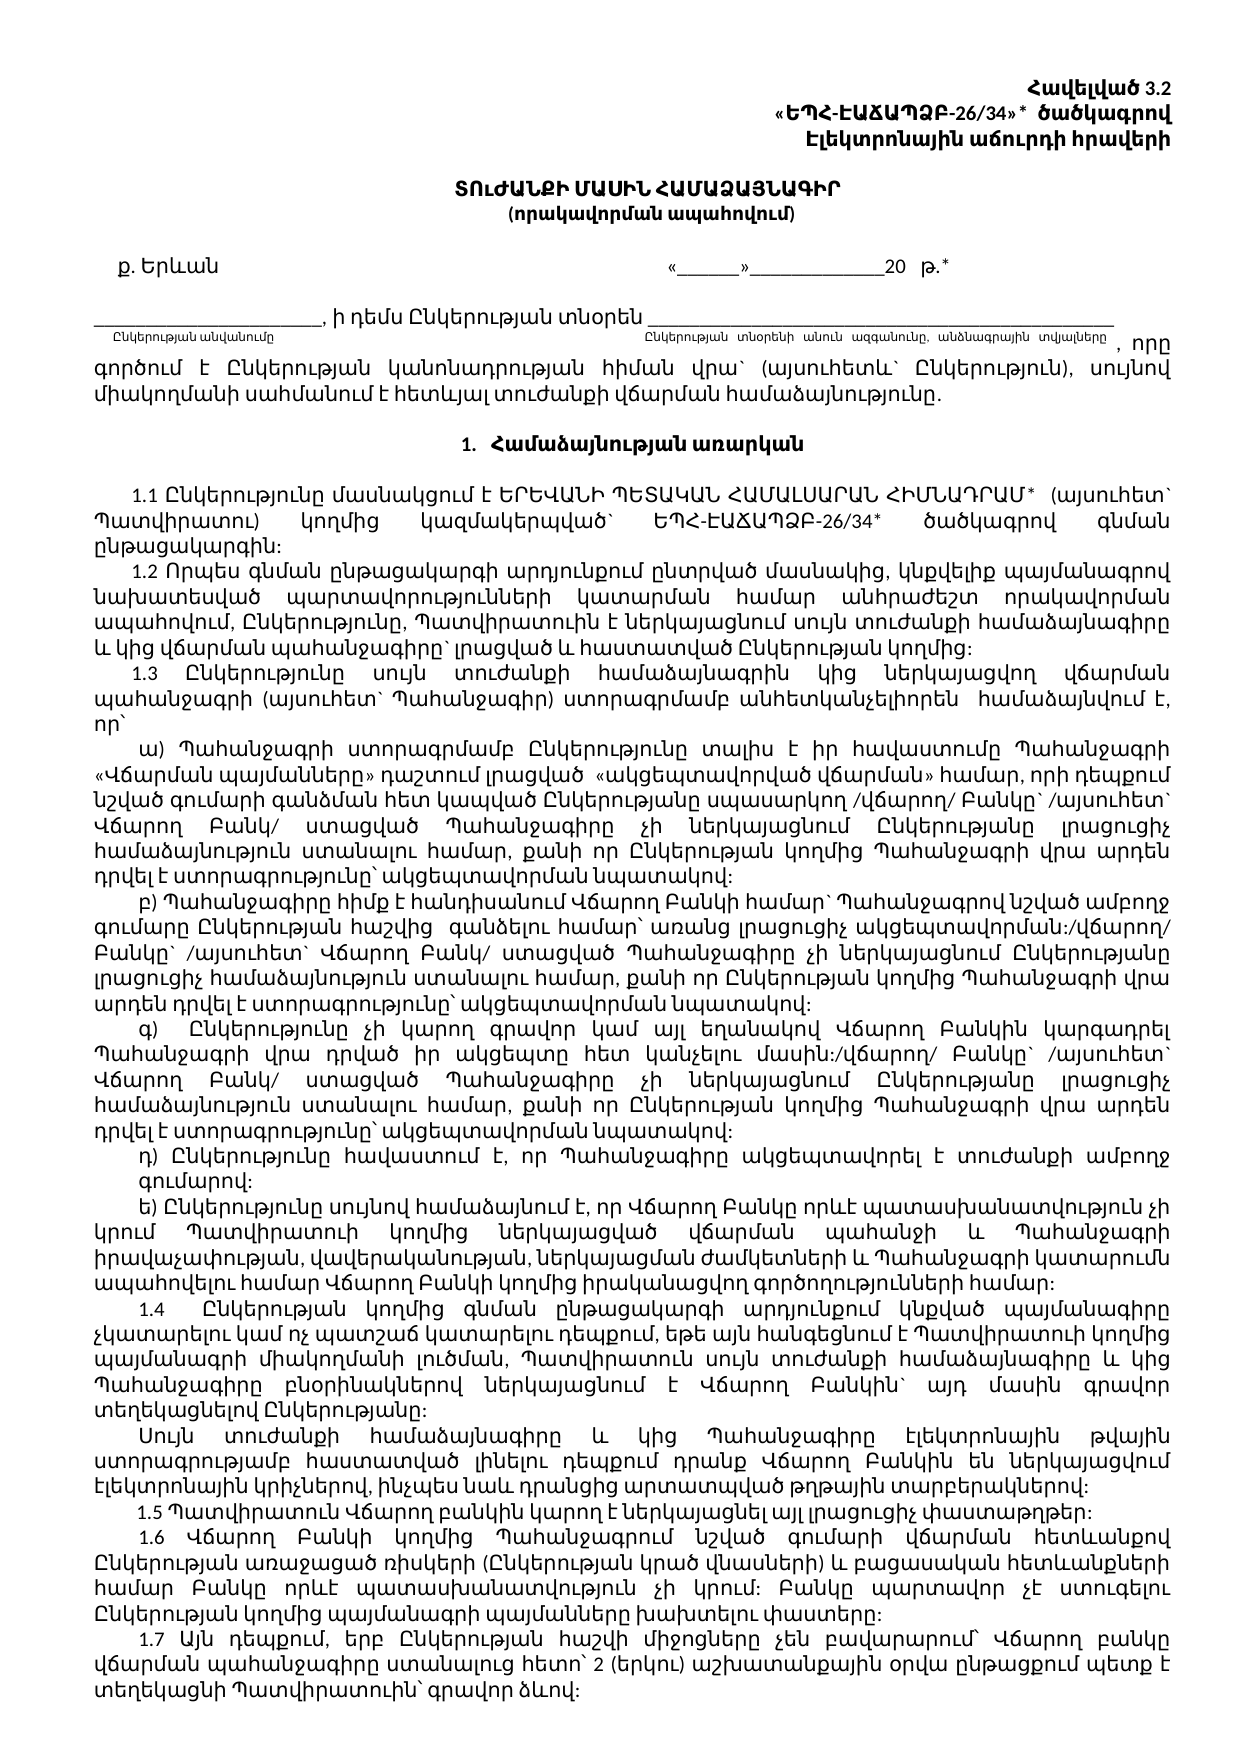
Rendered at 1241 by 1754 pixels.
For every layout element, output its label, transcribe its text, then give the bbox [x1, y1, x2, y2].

text 1.7 Այն դեպքում, երբ Ընկերության հաշվի միջոցները չեն բավարարում՝ Վճարող բանկը վճարման պահանջագիրը ստանալուց հետո՝ 2 (երկու) աշխատանքային օրվա ընթացքում պետք է տեղեկացնի Պատվիրատուին՝ գրավոր ձևով: [94, 1626, 1171, 1702]
text ՏՈւԺԱՆՔԻ ՄԱՍԻՆ ՀԱՄԱՁԱՅՆԱԳԻՐ [94, 177, 1171, 202]
text դ) Ընկերությունը հավաստում է, որ Պահանջագիրը ակցեպտավորել է տուժանքի ամբողջ գումարով: [138, 1143, 1171, 1194]
text 1.2 Որպես գնման ընթացակարգի արդյունքում ընտրված մասնակից, կնքվելիք պայմանագրով նախատեսված պարտավորությունների կատարման համար անհրաժեշտ որակավորման ապահովում, Ընկերությունը, Պատվիրատուին է ներկայացնում սույն տուժանքի համաձայնագիրը և կից վճարման պահանջագիրը` լրացված և հաստատված Ընկերության կողմից: [94, 559, 1171, 660]
text բ) Պահանջագիրը հիմք է հանդիսանում Վճարող Բանկի համար` Պահանջագրով նշված ամբողջ գումարը Ընկերության հաշվից գանձելու համար՝ առանց լրացուցիչ ակցեպտավորման:/վճարող/ Բանկը` /այսուհետ` Վճարող Բանկ/ ստացված Պահանջագիրը չի ներկայացնում Ընկերությանը լրացուցիչ համաձայնություն ստանալու համար, քանի որ Ընկերության կողմից Պահանջագրի վրա արդեն դրվել է ստորագրությունը՝ ակցեպտավորման նպատակով: [94, 889, 1171, 1016]
text «ԵՊՀ-ԷԱՃԱՊՁԲ-26/34»* ծածկագրով [94, 100, 1171, 126]
text 1. Համաձայնության առարկան [94, 432, 1171, 457]
text ա) Պահանջագրի ստորագրմամբ Ընկերությունը տալիս է իր հավաստումը Պահանջագրի «Վճարման պայմանները» դաշտում լրացված «ակցեպտավորված վճարման» համար, որի դեպքում նշված գումարի գանձման հետ կապված Ընկերությանը սպասարկող /վճարող/ Բանկը` /այսուհետ` Վճարող Բանկ/ ստացված Պահանջագիրը չի ներկայացնում Ընկերությանը լրացուցիչ համաձայնություն ստանալու համար, քանի որ Ընկերության կողմից Պահանջագրի վրա արդեն դրվել է ստորագրությունը՝ ակցեպտավորման նպատակով: [94, 737, 1171, 889]
text ք. Երևան «______»_____________20 թ.* [94, 254, 1171, 279]
text գ) Ընկերությունը չի կարող գրավոր կամ այլ եղանակով Վճարող Բանկին կարգադրել Պահանջագրի վրա դրված իր ակցեպտը հետ կանչելու մասին:/վճարող/ Բանկը` /այսուհետ` Վճարող Բանկ/ ստացված Պահանջագիրը չի ներկայացնում Ընկերությանը լրացուցիչ համաձայնություն ստանալու համար, քանի որ Ընկերության կողմից Պահանջագրի վրա արդեն դրվել է ստորագրությունը՝ ակցեպտավորման նպատակով: [94, 1016, 1171, 1143]
text ե) Ընկերությունը սույնով համաձայնում է, որ Վճարող Բանկը որևէ պատասխանատվություն չի կրում Պատվիրատուի կողմից ներկայացված վճարման պահանջի և Պահանջագրի իրավաչափության, վավերականության, ներկայացման ժամկետների և Պահանջագրի կատարումն ապահովելու համար Վճարող Բանկի կողմից իրականացվող գործողությունների համար: [94, 1194, 1171, 1296]
text Հավելված 3.2 [94, 75, 1171, 100]
text (որակավորման ապահովում) [94, 202, 1171, 225]
text 1.1 Ընկերությունը մասնակցում է ԵՐԵՎԱՆԻ ՊԵՏԱԿԱՆ ՀԱՄԱԼՍԱՐԱՆ ՀԻՄՆԱԴՐԱՄ* (այսուհետ` Պատվիրատու) կողմից կազմակերպված` ԵՊՀ-ԷԱՃԱՊՁԲ-26/34* ծածկագրով գնման ընթացակարգին: [94, 482, 1171, 559]
text Էլեկտրոնային աճուրդի հրավերի [94, 126, 1171, 151]
text 1.4 Ընկերության կողմից գնման ընթացակարգի արդյունքում կնքված պայմանագիրը չկատարելու կամ ոչ պատշաճ կատարելու դեպքում, եթե այն հանգեցնում է Պատվիրատուի կողմից պայմանագրի միակողմանի լուծման, Պատվիրատուն սույն տուժանքի համաձայնագիրը և կից Պահանջագիրը բնօրինակներով ներկայացնում է Վճարող Բանկին` այդ մասին գրավոր տեղեկացնելով Ընկերությանը: [94, 1296, 1171, 1423]
text 1.3 Ընկերությունը սույն տուժանքի համաձայնագրին կից ներկայացվող վճարման պահանջագրի (այսուհետ` Պահանջագիր) ստորագրմամբ անհետկանչելիորեն համաձայնվում է, որ՝ [94, 660, 1171, 737]
text 1.5 Պատվիրատուն Վճարող բանկին կարող է ներկայացնել այլ լրացուցիչ փաստաթղթեր: [94, 1499, 1171, 1524]
text ______________________, ի դեմս Ընկերության տնօրեն _____________________________________________ [94, 304, 1171, 330]
text Ընկերության անվանումը Ընկերության տնօրենի անուն ազգանունը, անձնագրային տվյալները , որը գործում է Ընկերության կանոնադրության հիման վրա` (այսուհետև` Ընկերություն), սույնով միակողմանի սահմանում է հետևյալ տուժանքի վճարման համաձայնությունը. [94, 330, 1171, 406]
text Սույն տուժանքի համաձայնագիրը և կից Պահանջագիրը էլեկտրոնային թվային ստորագրությամբ հաստատված լինելու դեպքում դրանք Վճարող Բանկին են ներկայացվում էլեկտրոնային կրիչներով, ինչպես նաև դրանցից արտատպված թղթային տարբերակներով: [94, 1423, 1171, 1499]
text 1.6 Վճարող Բանկի կողմից Պահանջագրում նշված գումարի վճարման հետևանքով Ընկերության առաջացած ռիսկերի (Ընկերության կրած վնասների) և բացասական հետևանքների համար Բանկը որևէ պատասխանատվություն չի կրում: Բանկը պարտավոր չէ ստուգելու Ընկերության կողմից պայմանագրի պայմանները խախտելու փաստերը: [94, 1524, 1171, 1626]
